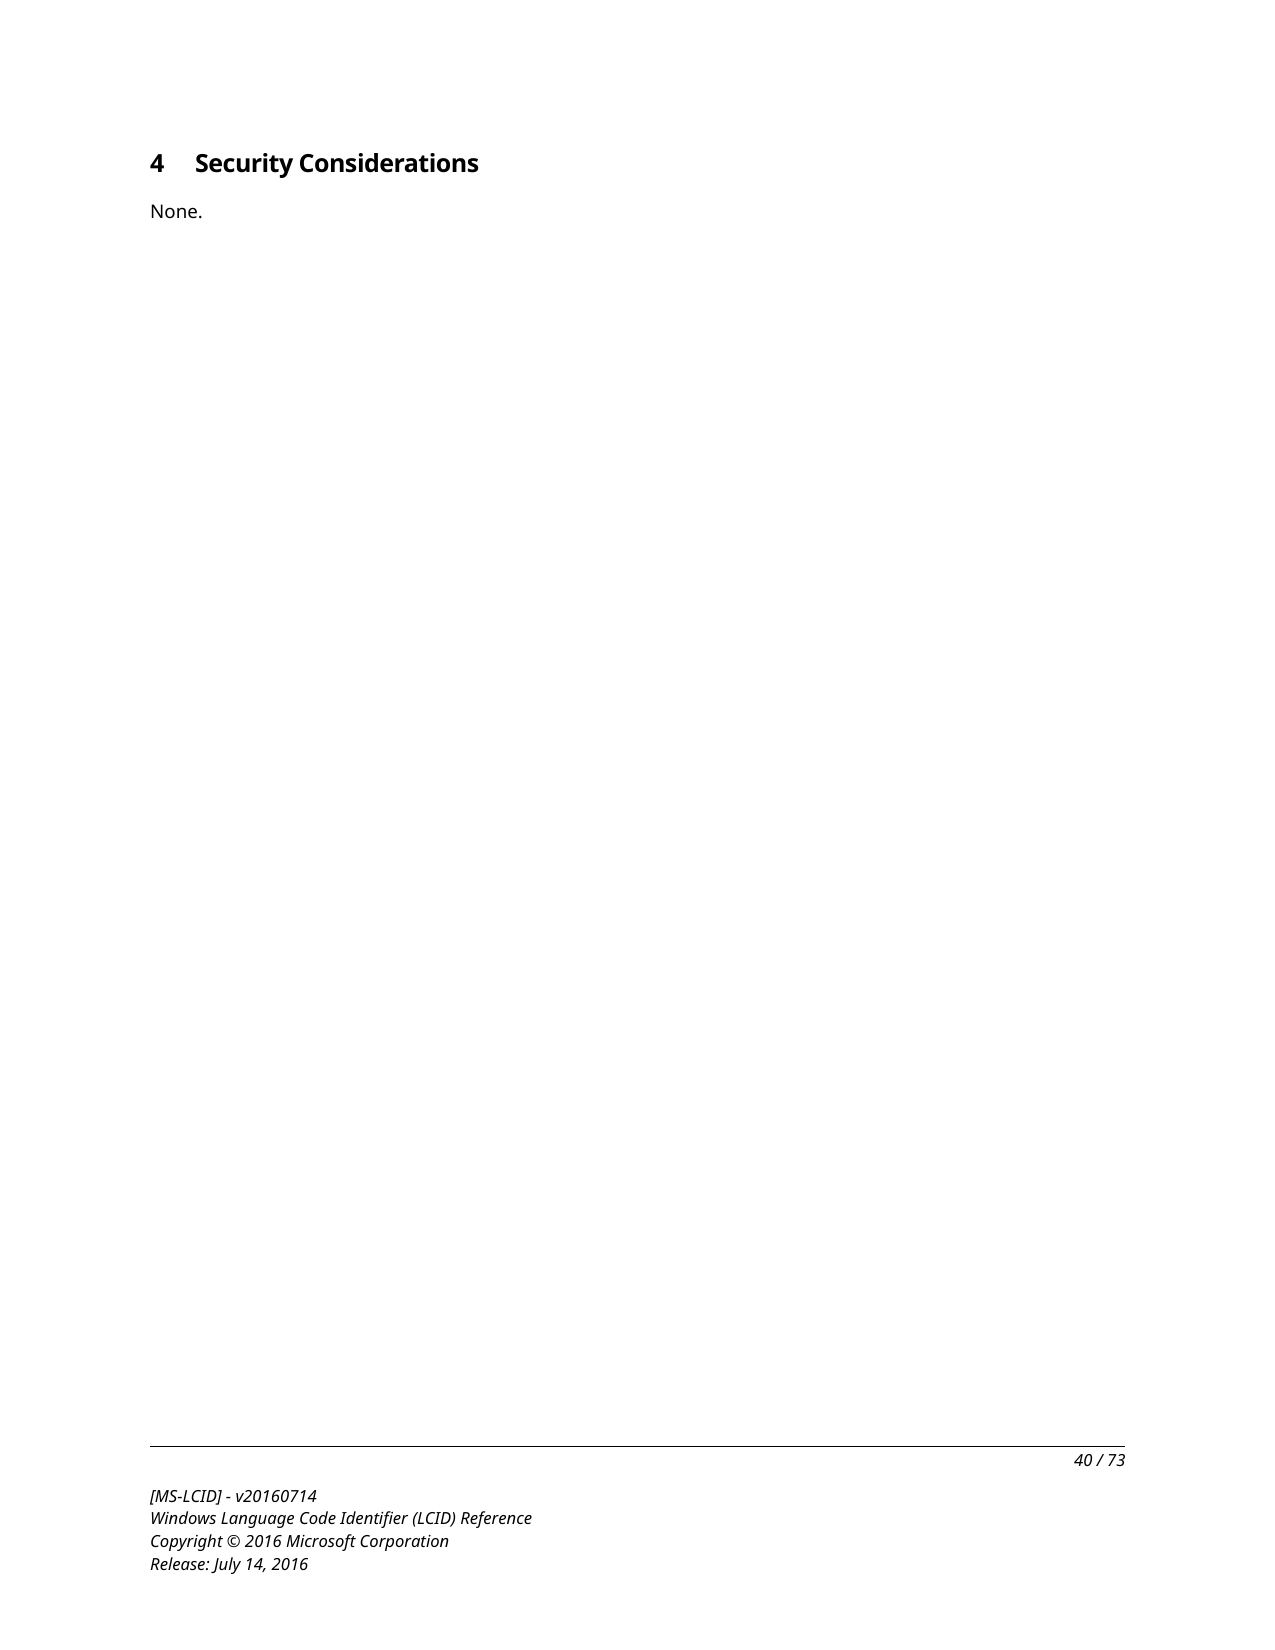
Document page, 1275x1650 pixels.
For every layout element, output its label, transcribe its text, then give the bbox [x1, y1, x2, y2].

subtitle Security Considerations [150, 146, 1125, 180]
text None. [150, 199, 1125, 224]
